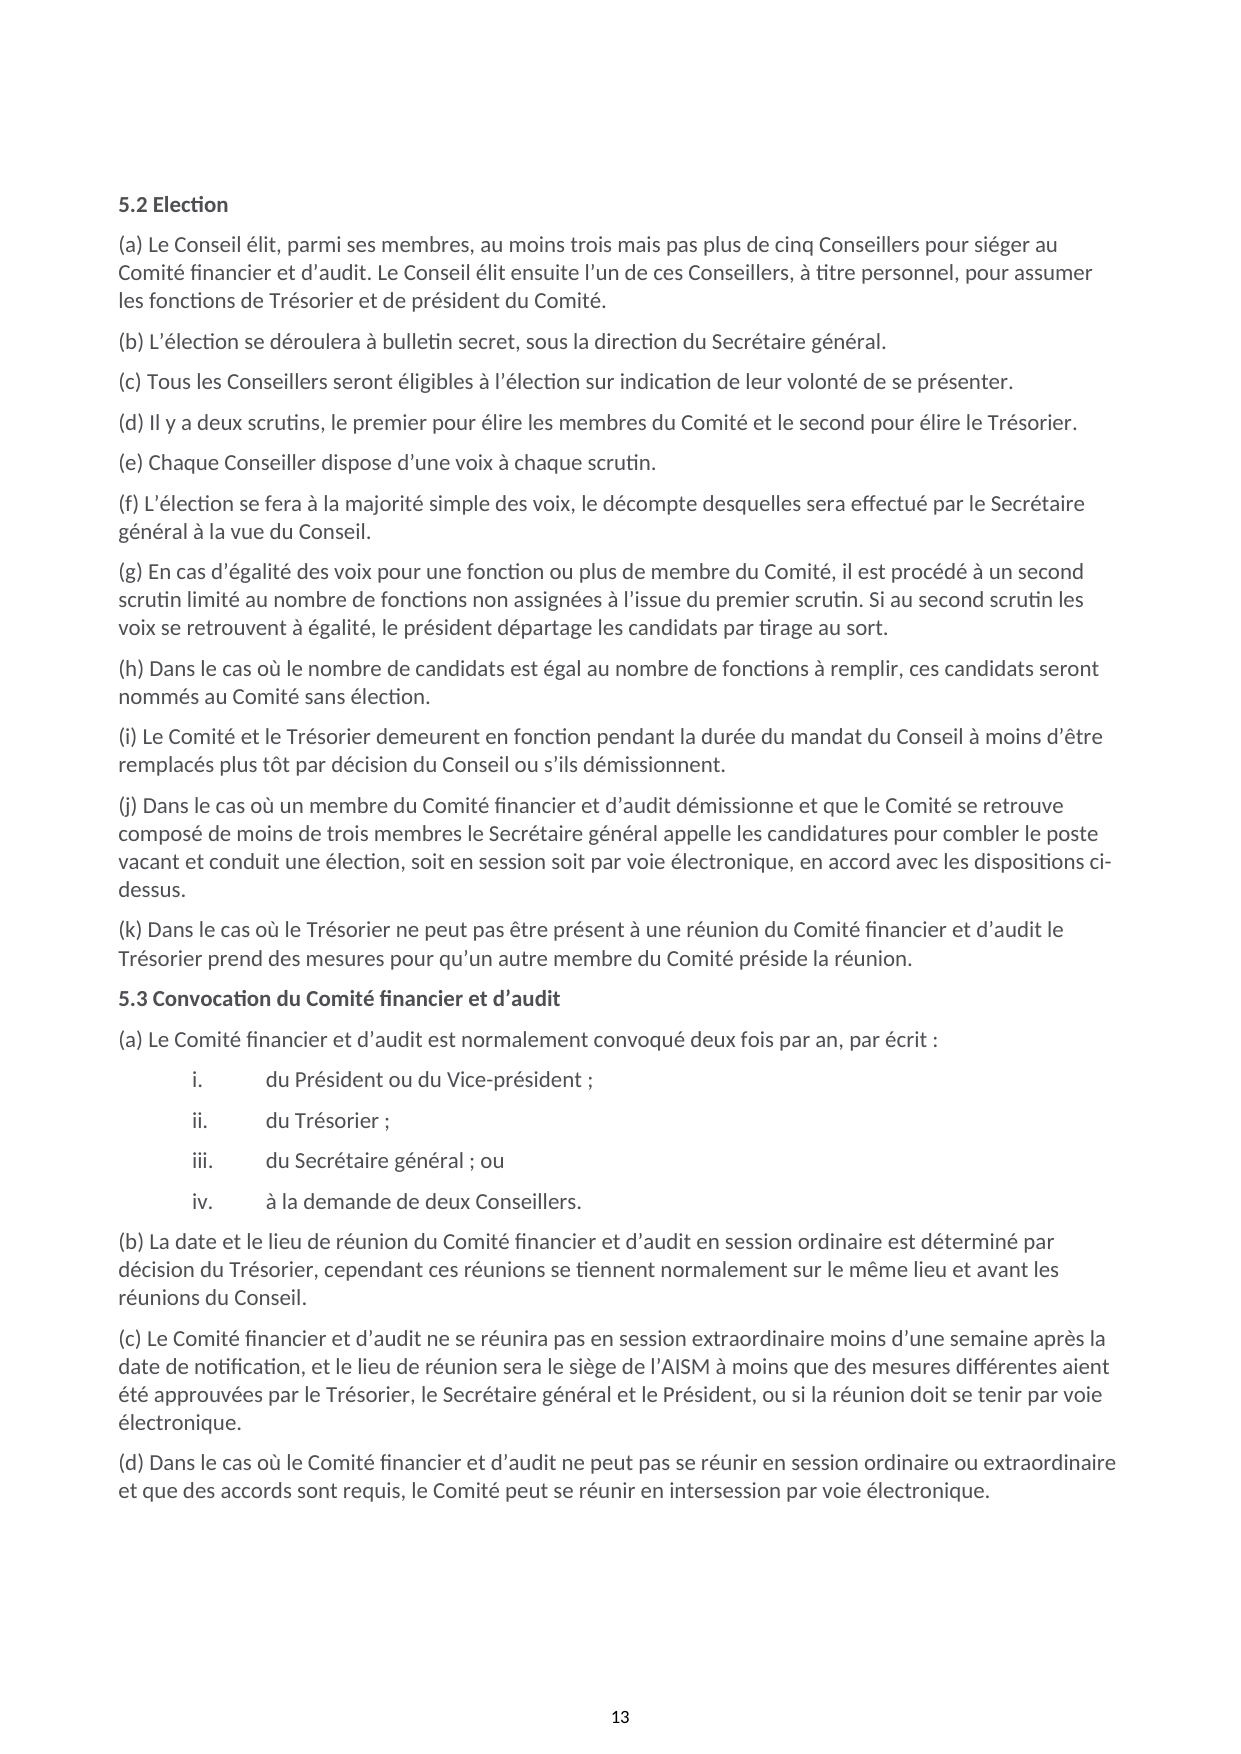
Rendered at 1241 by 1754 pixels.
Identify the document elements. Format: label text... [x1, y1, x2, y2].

text (d) Il y a deux scrutins, le premier pour élire les membres du Comité et le second pour élire le Trésorier. [118, 408, 1122, 436]
text i. du Président ou du Vice-président ; [192, 1065, 1122, 1093]
text (c) Le Comité financier et d’audit ne se réunira pas en session extraordinaire moins d’une semaine après la date de notification, et le lieu de réunion sera le siège de l’AISM à moins que des mesures différentes aient été approuvées par le Trésorier, le Secrétaire général et le Président, ou si la réunion doit se tenir par voie électronique. [118, 1324, 1122, 1436]
text 5.3 Convocation du Comité financier et d’audit [118, 984, 1122, 1012]
text iv. à la demande de deux Conseillers. [192, 1187, 1122, 1215]
text (g) En cas d’égalité des voix pour une fonction ou plus de membre du Comité, il est procédé à un second scrutin limité au nombre de fonctions non assignées à l’issue du premier scrutin. Si au second scrutin les voix se retrouvent à égalité, le président départage les candidats par tirage au sort. [118, 557, 1122, 641]
text (a) Le Comité financier et d’audit est normalement convoqué deux fois par an, par écrit : [118, 1025, 1122, 1053]
text 5.2 Election [118, 190, 1122, 218]
text (d) Dans le cas où le Comité financier et d’audit ne peut pas se réunir en session ordinaire ou extraordinaire et que des accords sont requis, le Comité peut se réunir en intersession par voie électronique. [118, 1448, 1122, 1504]
text (f) L’élection se fera à la majorité simple des voix, le décompte desquelles sera effectué par le Secrétaire général à la vue du Conseil. [118, 489, 1122, 545]
text ii. du Trésorier ; [192, 1106, 1122, 1134]
text (j) Dans le cas où un membre du Comité financier et d’audit démissionne et que le Comité se retrouve composé de moins de trois membres le Secrétaire général appelle les candidatures pour combler le poste vacant et conduit une élection, soit en session soit par voie électronique, en accord avec les dispositions ci-dessus. [118, 791, 1122, 903]
text (b) L’élection se déroulera à bulletin secret, sous la direction du Secrétaire général. [118, 327, 1122, 355]
text iii. du Secrétaire général ; ou [192, 1146, 1122, 1174]
text (c) Tous les Conseillers seront éligibles à l’élection sur indication de leur volonté de se présenter. [118, 367, 1122, 395]
text (i) Le Comité et le Trésorier demeurent en fonction pendant la durée du mandat du Conseil à moins d’être remplacés plus tôt par décision du Conseil ou s’ils démissionnent. [118, 722, 1122, 778]
text (k) Dans le cas où le Trésorier ne peut pas être présent à une réunion du Comité financier et d’audit le Trésorier prend des mesures pour qu’un autre membre du Comité préside la réunion. [118, 916, 1122, 972]
text (h) Dans le cas où le nombre de candidats est égal au nombre de fonctions à remplir, ces candidats seront nommés au Comité sans élection. [118, 654, 1122, 710]
text (e) Chaque Conseiller dispose d’une voix à chaque scrutin. [118, 448, 1122, 476]
text (b) La date et le lieu de réunion du Comité financier et d’audit en session ordinaire est déterminé par décision du Trésorier, cependant ces réunions se tiennent normalement sur le même lieu et avant les réunions du Conseil. [118, 1227, 1122, 1311]
text (a) Le Conseil élit, parmi ses membres, au moins trois mais pas plus de cinq Conseillers pour siéger au Comité financier et d’audit. Le Conseil élit ensuite l’un de ces Conseillers, à titre personnel, pour assumer les fonctions de Trésorier et de président du Comité. [118, 230, 1122, 314]
